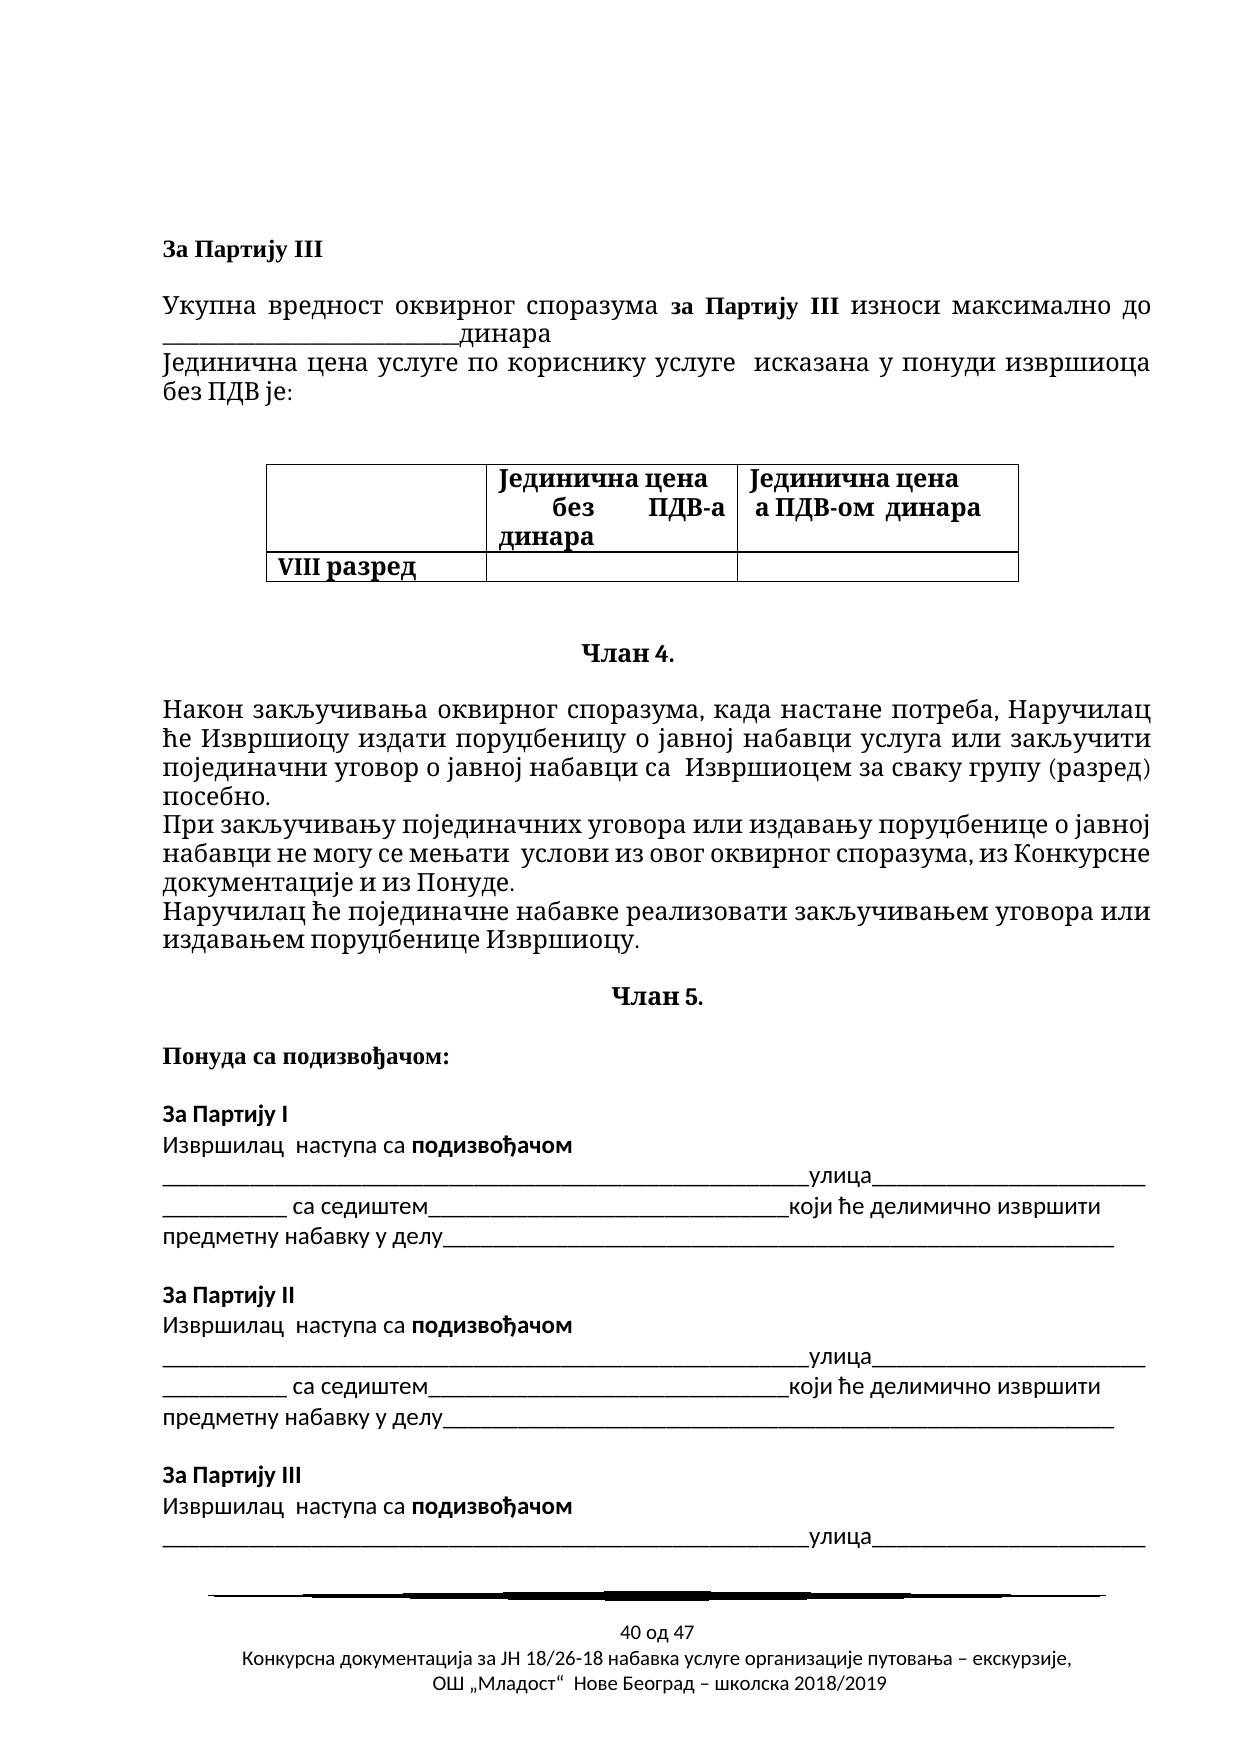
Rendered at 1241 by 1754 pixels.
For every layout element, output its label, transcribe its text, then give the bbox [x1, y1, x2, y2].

text Члан 5. [162, 983, 1152, 1012]
table_cell [738, 553, 1018, 581]
text При закључивању појединачних уговора или издавању поруџбенице о јавној набавци не могу се мењати услови из овог оквирног споразума, из Конкурсне документације и из Понуде. [162, 811, 1152, 898]
text Укупна вредност оквирног споразума за Партију III износи максимално до ________________________________динара [162, 291, 1152, 349]
text За Партију I [162, 1098, 1152, 1129]
text За Партију III [162, 1459, 1152, 1490]
table_header Јединична цена без ПДВ-а динара [487, 465, 737, 551]
table_header [267, 465, 486, 551]
text Члан 4. [162, 640, 1152, 668]
text За Партију III [162, 234, 1152, 263]
text Понуда са подизвођачом: [162, 1041, 1152, 1069]
text За Партију II [162, 1279, 1152, 1309]
table_header Јединична цена а ПДВ-ом динара [738, 465, 1018, 551]
table_cell VIII разред [267, 553, 486, 581]
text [162, 349, 1152, 407]
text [162, 1490, 1152, 1551]
text Након закључивања оквирног споразума, када настане потреба, Наручилац ће Извршиоцу издати поруџбеницу о јавној набавци услуга или закључити појединачни уговор о јавној набавци са Извршиоцем за сваку групу (разред) посебно. [162, 696, 1152, 811]
table_cell [487, 553, 737, 581]
text Наручилац ће појединачне набавке реализовати закључивањем уговора или издавањем поруџбенице Извршиоцу. [162, 898, 1152, 955]
